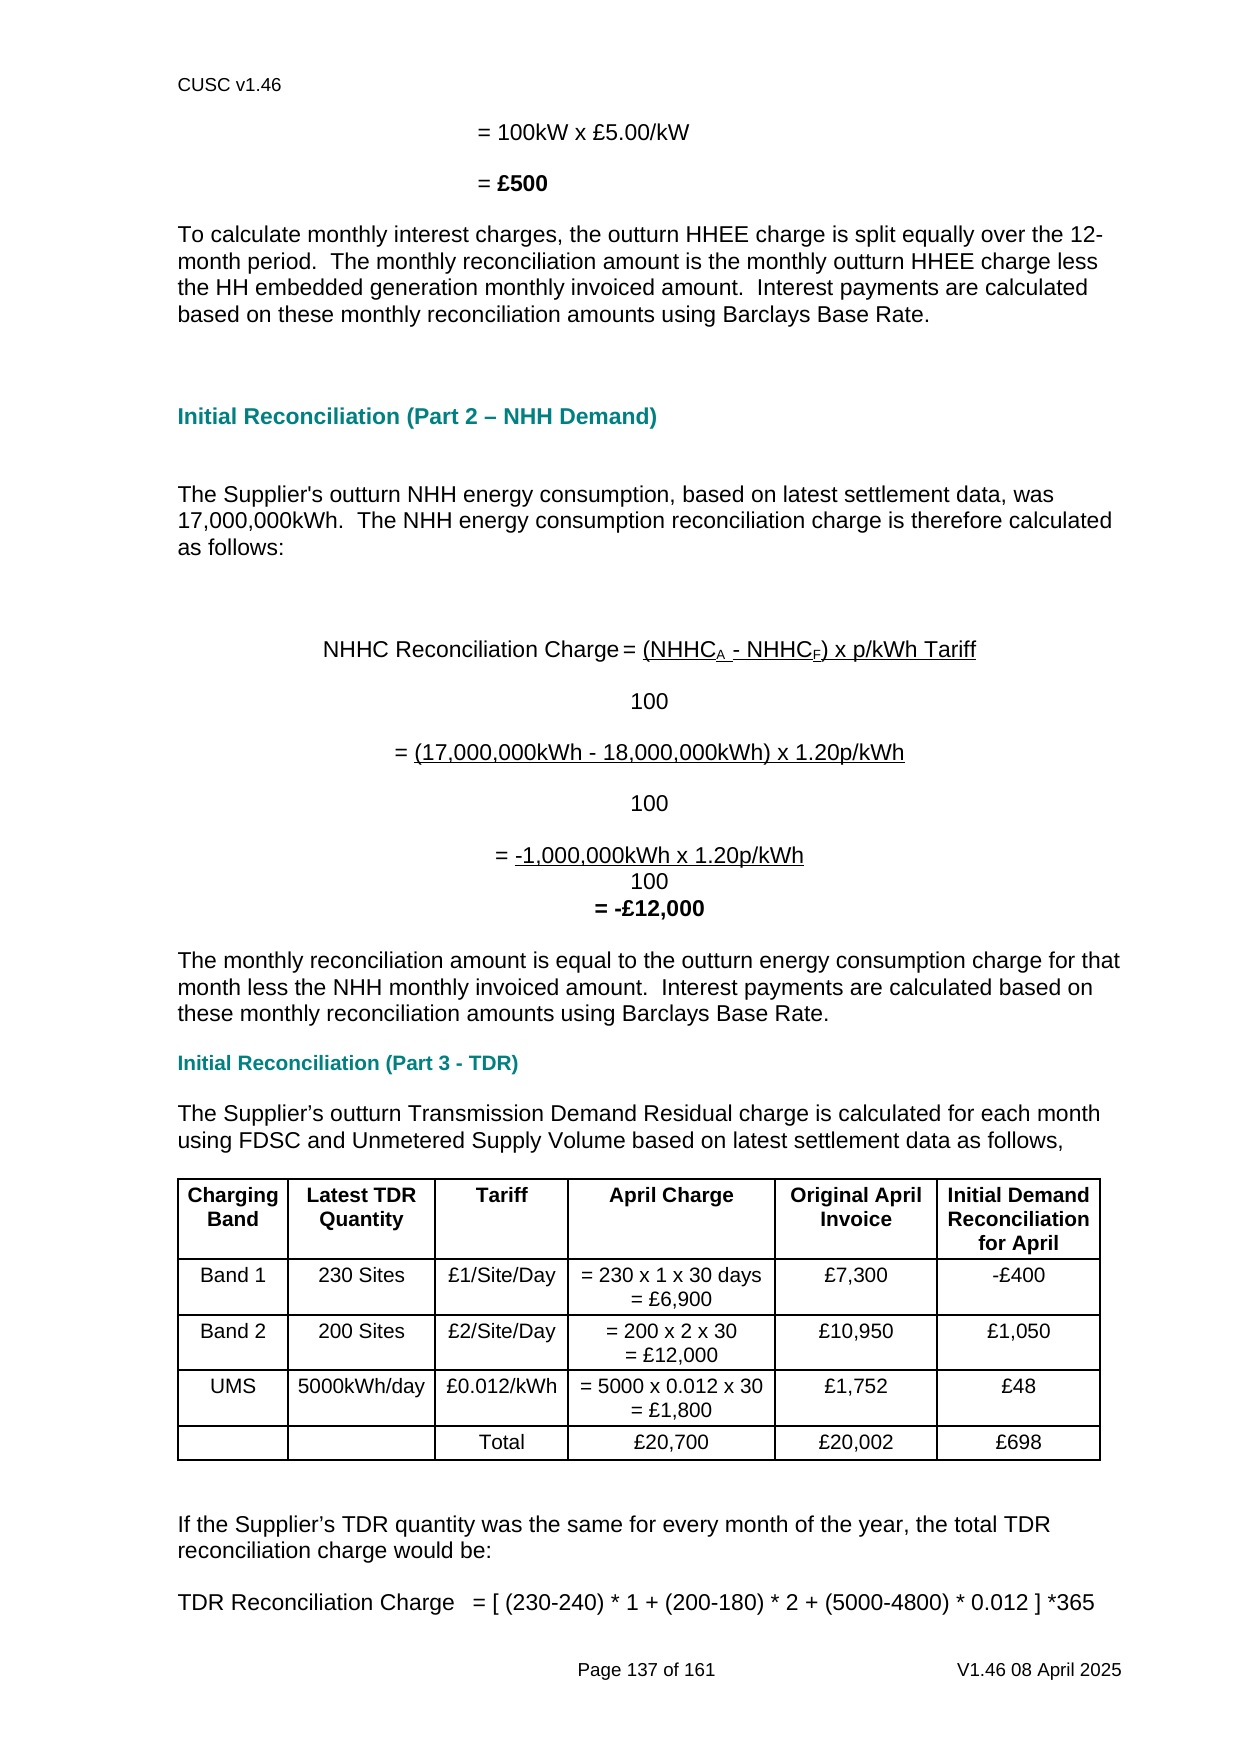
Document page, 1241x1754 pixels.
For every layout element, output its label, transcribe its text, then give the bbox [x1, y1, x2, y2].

text = -1,000,000kWh x 1.20p/kWh [177, 842, 1121, 868]
text Initial Reconciliation (Part 3 - TDR) [177, 1051, 1121, 1075]
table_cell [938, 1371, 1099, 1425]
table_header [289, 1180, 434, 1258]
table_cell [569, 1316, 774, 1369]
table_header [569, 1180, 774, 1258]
text To calculate monthly interest charges, the outturn HHEE charge is split equally over the 12-month period. The monthly reconciliation amount is the monthly outturn HHEE charge less the HH embedded generation monthly invoiced amount. Interest payments are calculated based on these monthly reconciliation amounts using Barclays Base Rate. [177, 221, 1121, 327]
text 100 [177, 868, 1121, 894]
text = 100kW x £5.00/kW [177, 119, 1121, 145]
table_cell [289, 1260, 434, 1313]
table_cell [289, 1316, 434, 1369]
text The monthly reconciliation amount is equal to the outturn energy consumption charge for that month less the NHH monthly invoiced amount. Interest payments are calculated based on these monthly reconciliation amounts using Barclays Base Rate. [177, 947, 1121, 1026]
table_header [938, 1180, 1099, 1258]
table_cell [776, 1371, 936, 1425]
text = -£12,000 [177, 894, 1121, 921]
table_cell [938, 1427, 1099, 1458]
text = £500 [177, 170, 1121, 196]
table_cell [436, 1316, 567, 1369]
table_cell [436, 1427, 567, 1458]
text 100 [177, 688, 1121, 714]
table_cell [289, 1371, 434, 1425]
text If the Supplier’s TDR quantity was the same for every month of the year, the total TDR reconciliation charge would be: [177, 1511, 1121, 1564]
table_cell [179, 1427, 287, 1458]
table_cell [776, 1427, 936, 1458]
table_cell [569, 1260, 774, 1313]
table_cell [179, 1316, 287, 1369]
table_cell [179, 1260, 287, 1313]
text NHHC Reconciliation Charge = (NHHCA - NHHCF) x p/kWh Tariff [177, 636, 1121, 663]
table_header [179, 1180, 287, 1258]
subtitle Initial Reconciliation (Part 2 – NHH Demand) [177, 403, 1121, 429]
text TDR Reconciliation Charge = [ (230-240) * 1 + (200-180) * 2 + (5000-4800) * 0.012 ] *365 [177, 1589, 1121, 1615]
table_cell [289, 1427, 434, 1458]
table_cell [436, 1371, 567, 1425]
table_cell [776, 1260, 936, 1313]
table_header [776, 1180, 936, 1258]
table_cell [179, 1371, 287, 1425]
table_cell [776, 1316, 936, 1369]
text = (17,000,000kWh - 18,000,000kWh) x 1.20p/kWh [177, 739, 1121, 765]
text 100 [177, 790, 1121, 817]
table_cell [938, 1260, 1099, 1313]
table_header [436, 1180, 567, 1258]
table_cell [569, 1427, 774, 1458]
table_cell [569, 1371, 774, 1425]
text The Supplier's outturn NHH energy consumption, based on latest settlement data, was 17,000,000kWh. The NHH energy consumption reconciliation charge is therefore calculated as follows: [177, 481, 1121, 560]
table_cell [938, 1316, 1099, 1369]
text The Supplier’s outturn Transmission Demand Residual charge is calculated for each month using FDSC and Unmetered Supply Volume based on latest settlement data as follows, [177, 1100, 1121, 1153]
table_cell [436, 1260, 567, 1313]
